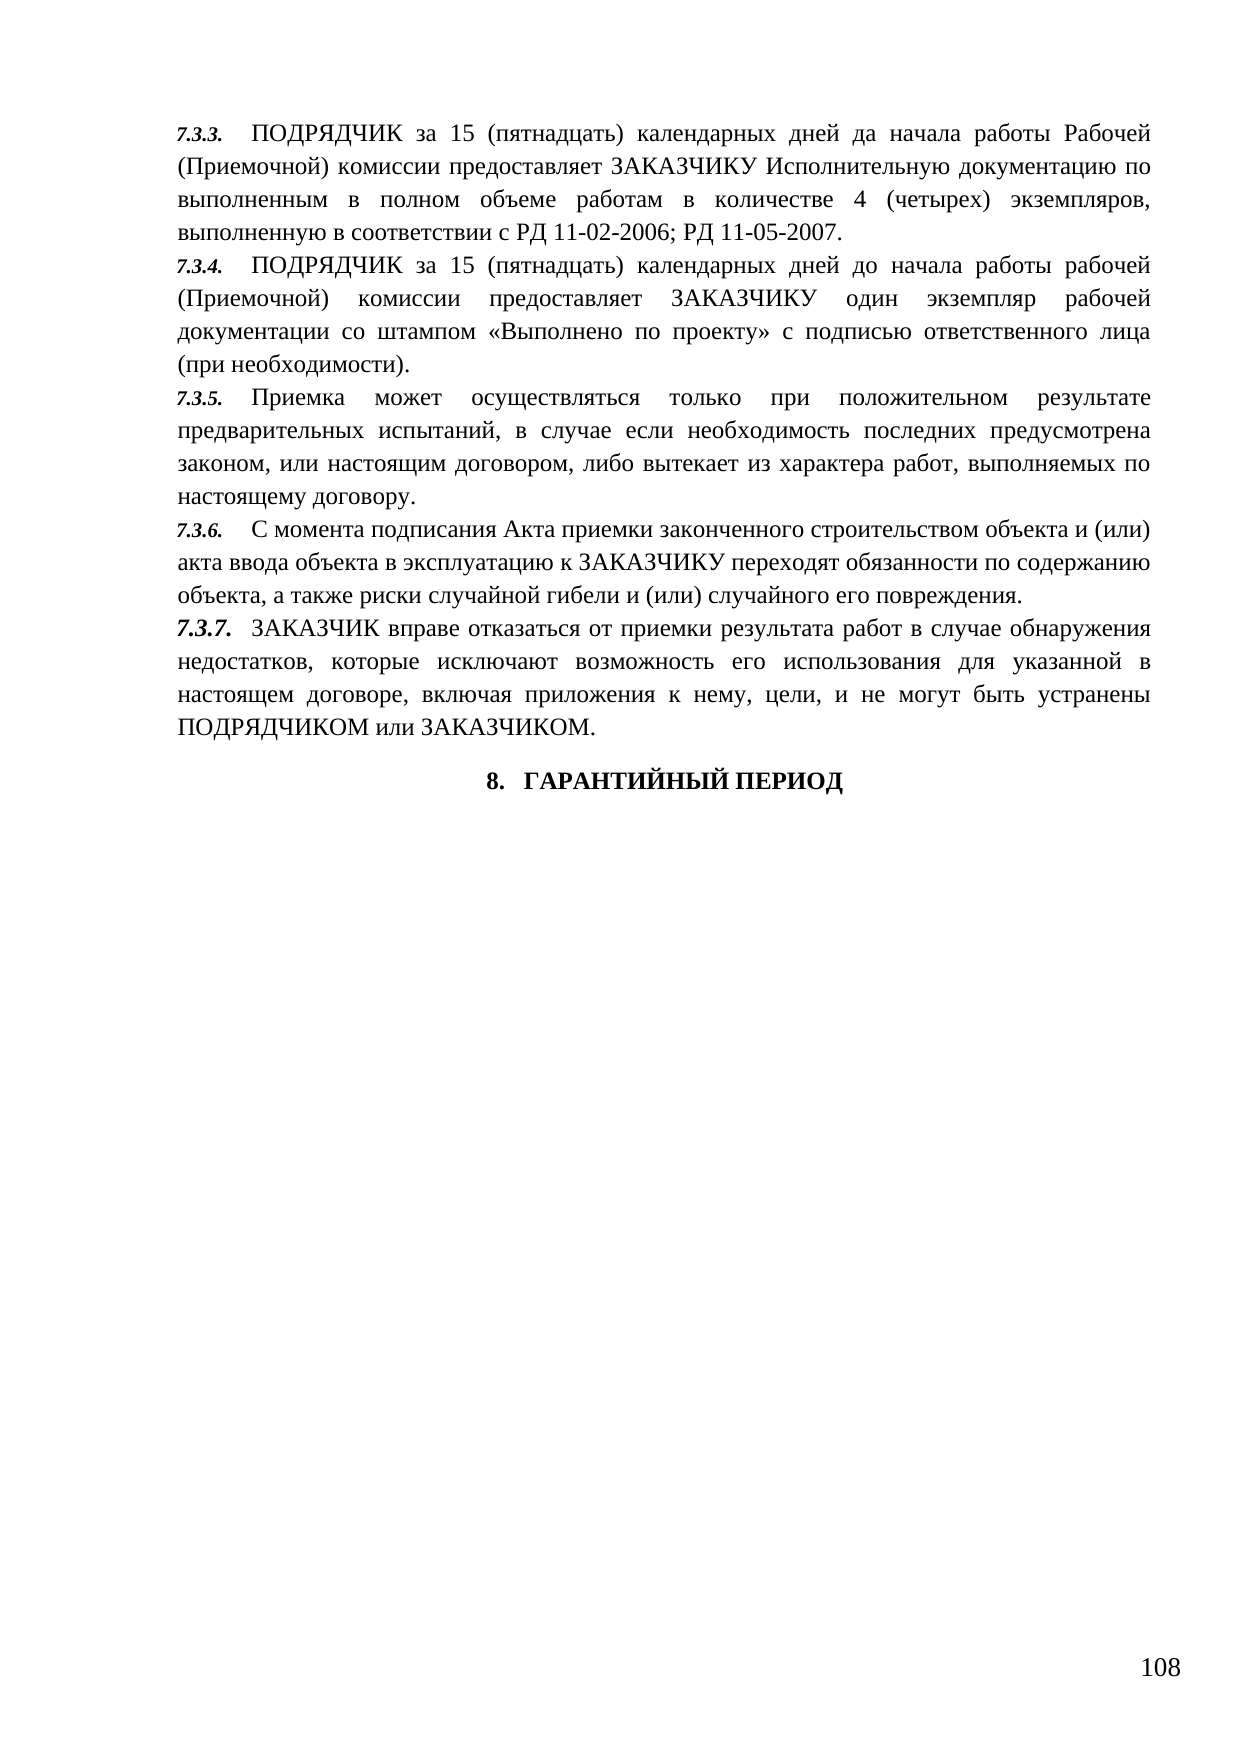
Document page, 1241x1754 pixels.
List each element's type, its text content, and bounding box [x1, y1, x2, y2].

list Приемка может осуществляться только при положительном результате предварительных испытаний, в случае если необходимость последних предусмотрена законом, или настоящим договором, либо вытекает из характера работ, выполняемых по настоящему договору. [176, 382, 1152, 510]
list ЗАКАЗЧИК вправе отказаться от приемки результата работ в случае обнаружения недостатков, которые исключают возможность его использования для указанной в настоящем договоре, включая приложения к нему, цели, и не могут быть устранены ПОДРЯДЧИКОМ или ЗАКАЗЧИКОМ. [176, 613, 1152, 741]
list ПОДРЯДЧИК за 15 (пятнадцать) календарных дней да начала работы Рабочей (Приемочной) комиссии предоставляет ЗАКАЗЧИКУ Исполнительную документацию по выполненным в полном объеме работам в количестве 4 (четырех) экземпляров, выполненную в соответствии с РД 11-02-2006; РД 11-05-2007. [176, 118, 1152, 246]
list ГАРАНТИЙНЫЙ ПЕРИОД [177, 766, 1152, 795]
list ПОДРЯДЧИК за 15 (пятнадцать) календарных дней до начала работы рабочей (Приемочной) комиссии предоставляет ЗАКАЗЧИКУ один экземпляр рабочей документации со штампом «Выполнено по проекту» с подписью ответственного лица (при необходимости). [176, 250, 1152, 378]
list С момента подписания Акта приемки законченного строительством объекта и (или) акта ввода объекта в эксплуатацию к ЗАКАЗЧИКУ переходят обязанности по содержанию объекта, а также риски случайной гибели и (или) случайного его повреждения. [176, 514, 1152, 609]
